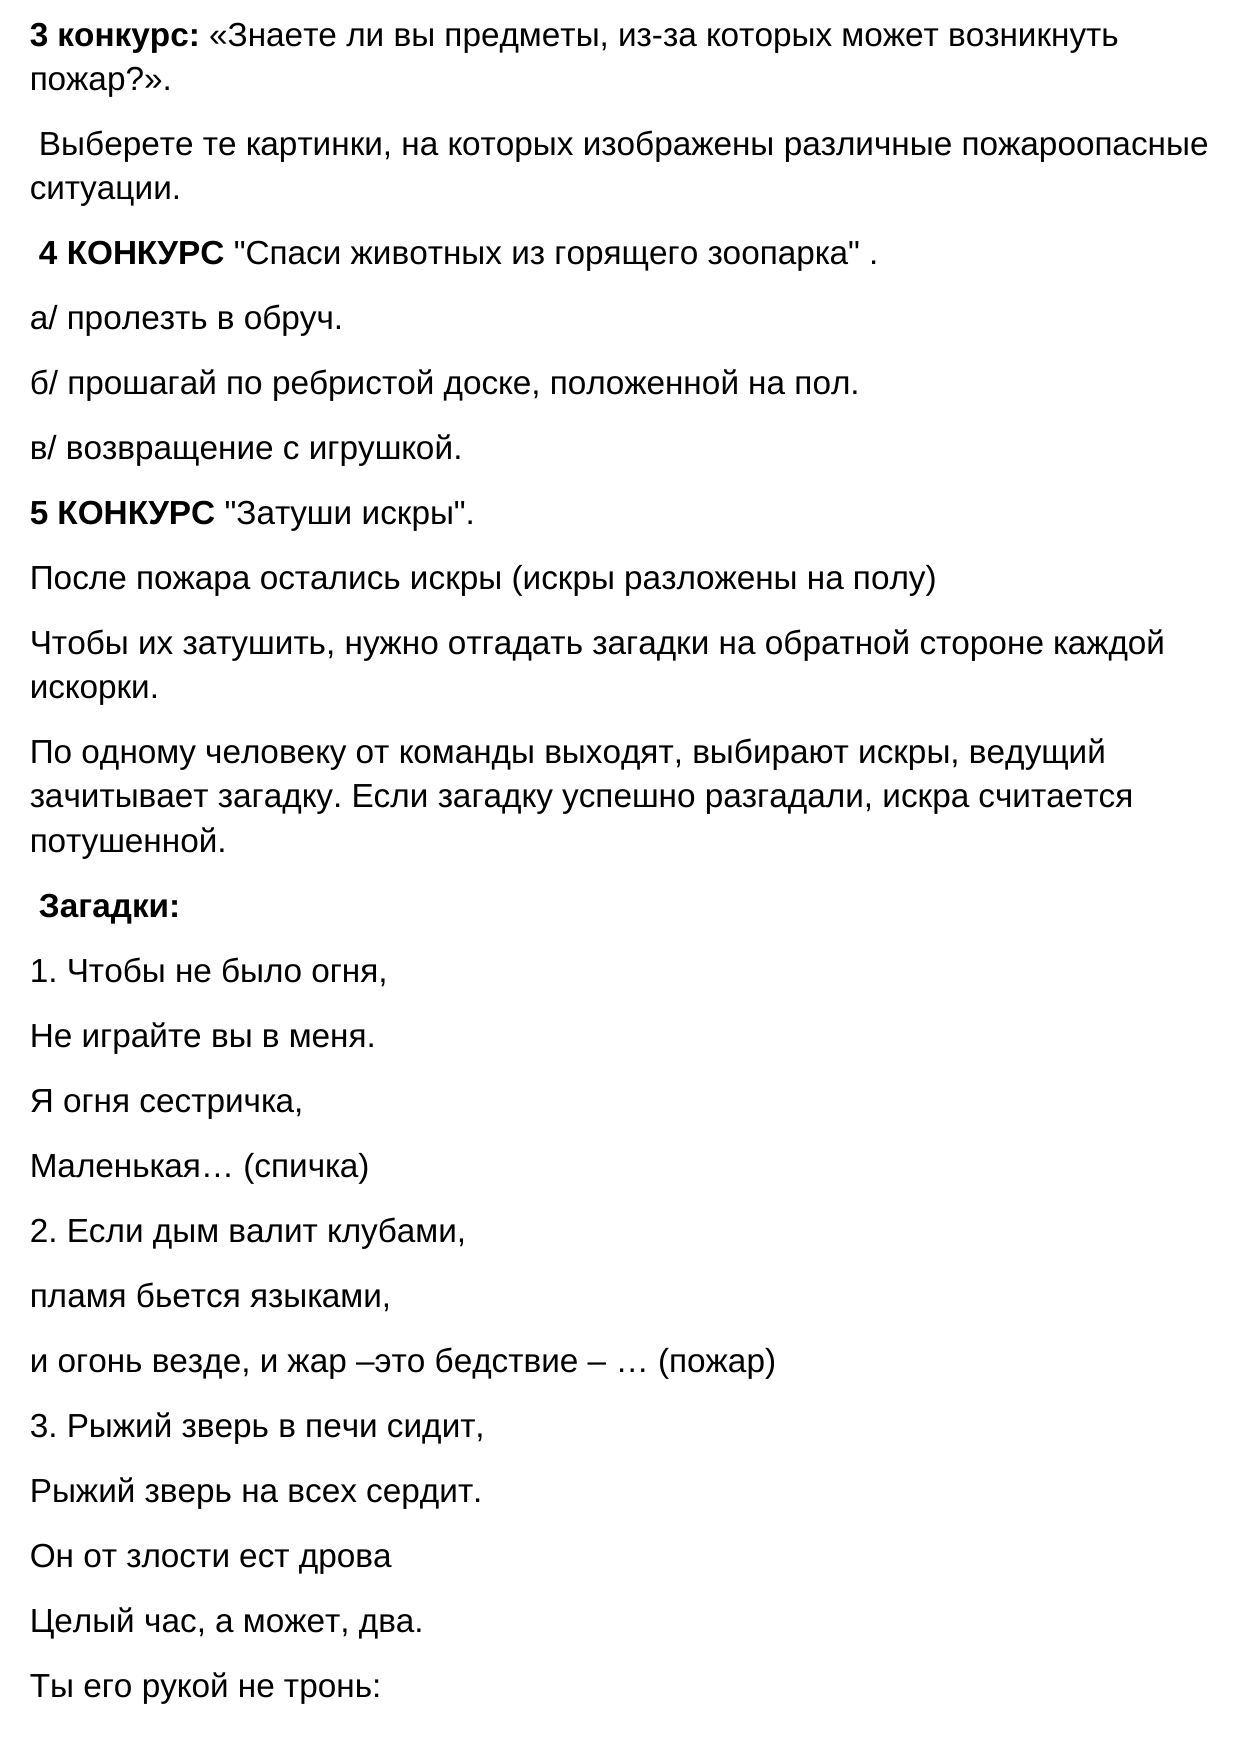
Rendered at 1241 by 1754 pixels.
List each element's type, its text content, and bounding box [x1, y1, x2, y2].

text Ты его рукой не тронь: [29, 1666, 1211, 1704]
text и огонь везде, и жар –это бедствие – … (пожар) [29, 1341, 1211, 1379]
text 1. Чтобы не было огня, [29, 951, 1211, 989]
text Рыжий зверь на всех сердит. [29, 1471, 1211, 1509]
text По одному человеку от команды выходят, выбирают искры, ведущий зачитывает загадку. Если загадку успешно разгадали, искра считается потушенной. [29, 732, 1211, 859]
text Чтобы их затушить, нужно отгадать загадки на обратной стороне каждой искорки. [29, 623, 1211, 706]
text После пожара остались искры (искры разложены на полу) [29, 558, 1211, 597]
text Маленькая… (спичка) [29, 1146, 1211, 1184]
text 5 КОНКУРС "Затуши искры". [29, 493, 1211, 532]
text Выберете те картинки, на которых изображены различные пожароопасные ситуации. [29, 124, 1211, 207]
text в/ возвращение с игрушкой. [29, 428, 1211, 467]
text пламя бьется языками, [29, 1276, 1211, 1314]
text 3. Рыжий зверь в печи сидит, [29, 1406, 1211, 1444]
text б/ прошагай по ребристой доске, положенной на пол. [29, 363, 1211, 402]
text а/ пролезть в обруч. [29, 298, 1211, 337]
text 4 КОНКУРС "Спаси животных из горящего зоопарка" . [29, 233, 1211, 272]
text Загадки: [29, 886, 1211, 924]
text Целый час, а может, два. [29, 1601, 1211, 1639]
text Он от злости ест дрова [29, 1536, 1211, 1574]
text Я огня сестричка, [29, 1081, 1211, 1119]
text 3 конкурс: «Знаете ли вы предметы, из-за которых может возникнуть пожар?». [29, 15, 1211, 97]
text 2. Если дым валит клубами, [29, 1211, 1211, 1249]
text Не играйте вы в меня. [29, 1016, 1211, 1054]
